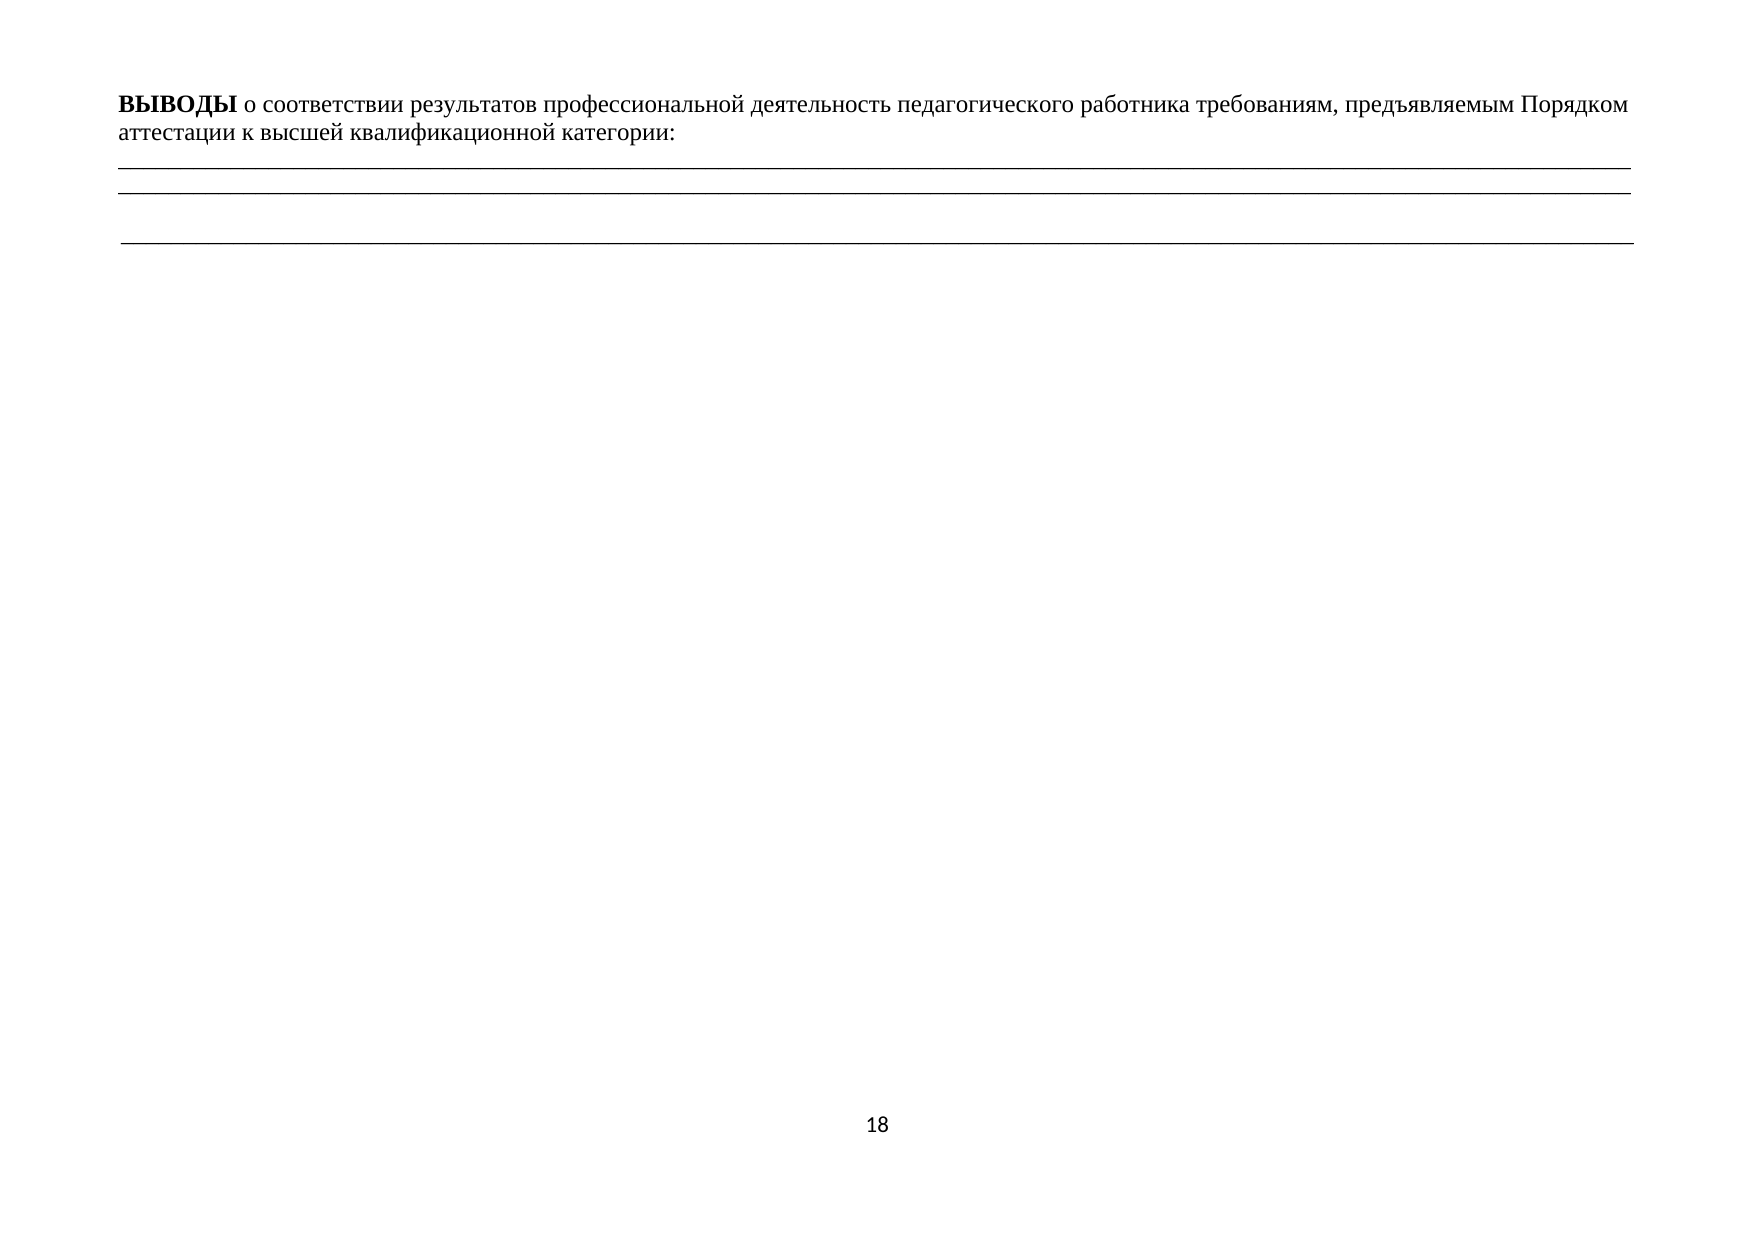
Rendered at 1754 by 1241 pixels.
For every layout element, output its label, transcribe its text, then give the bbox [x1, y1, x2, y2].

text _________________________________________________________________________________________________________________________ [118, 221, 1636, 246]
text _________________________________________________________________________________________________________________________ [118, 146, 1636, 171]
text _________________________________________________________________________________________________________________________ [118, 171, 1636, 196]
text ВЫВОДЫ о соответствии результатов профессиональной деятельность педагогического работника требованиям, предъявляемым Порядком аттестации к высшей квалификационной категории: [118, 89, 1636, 146]
